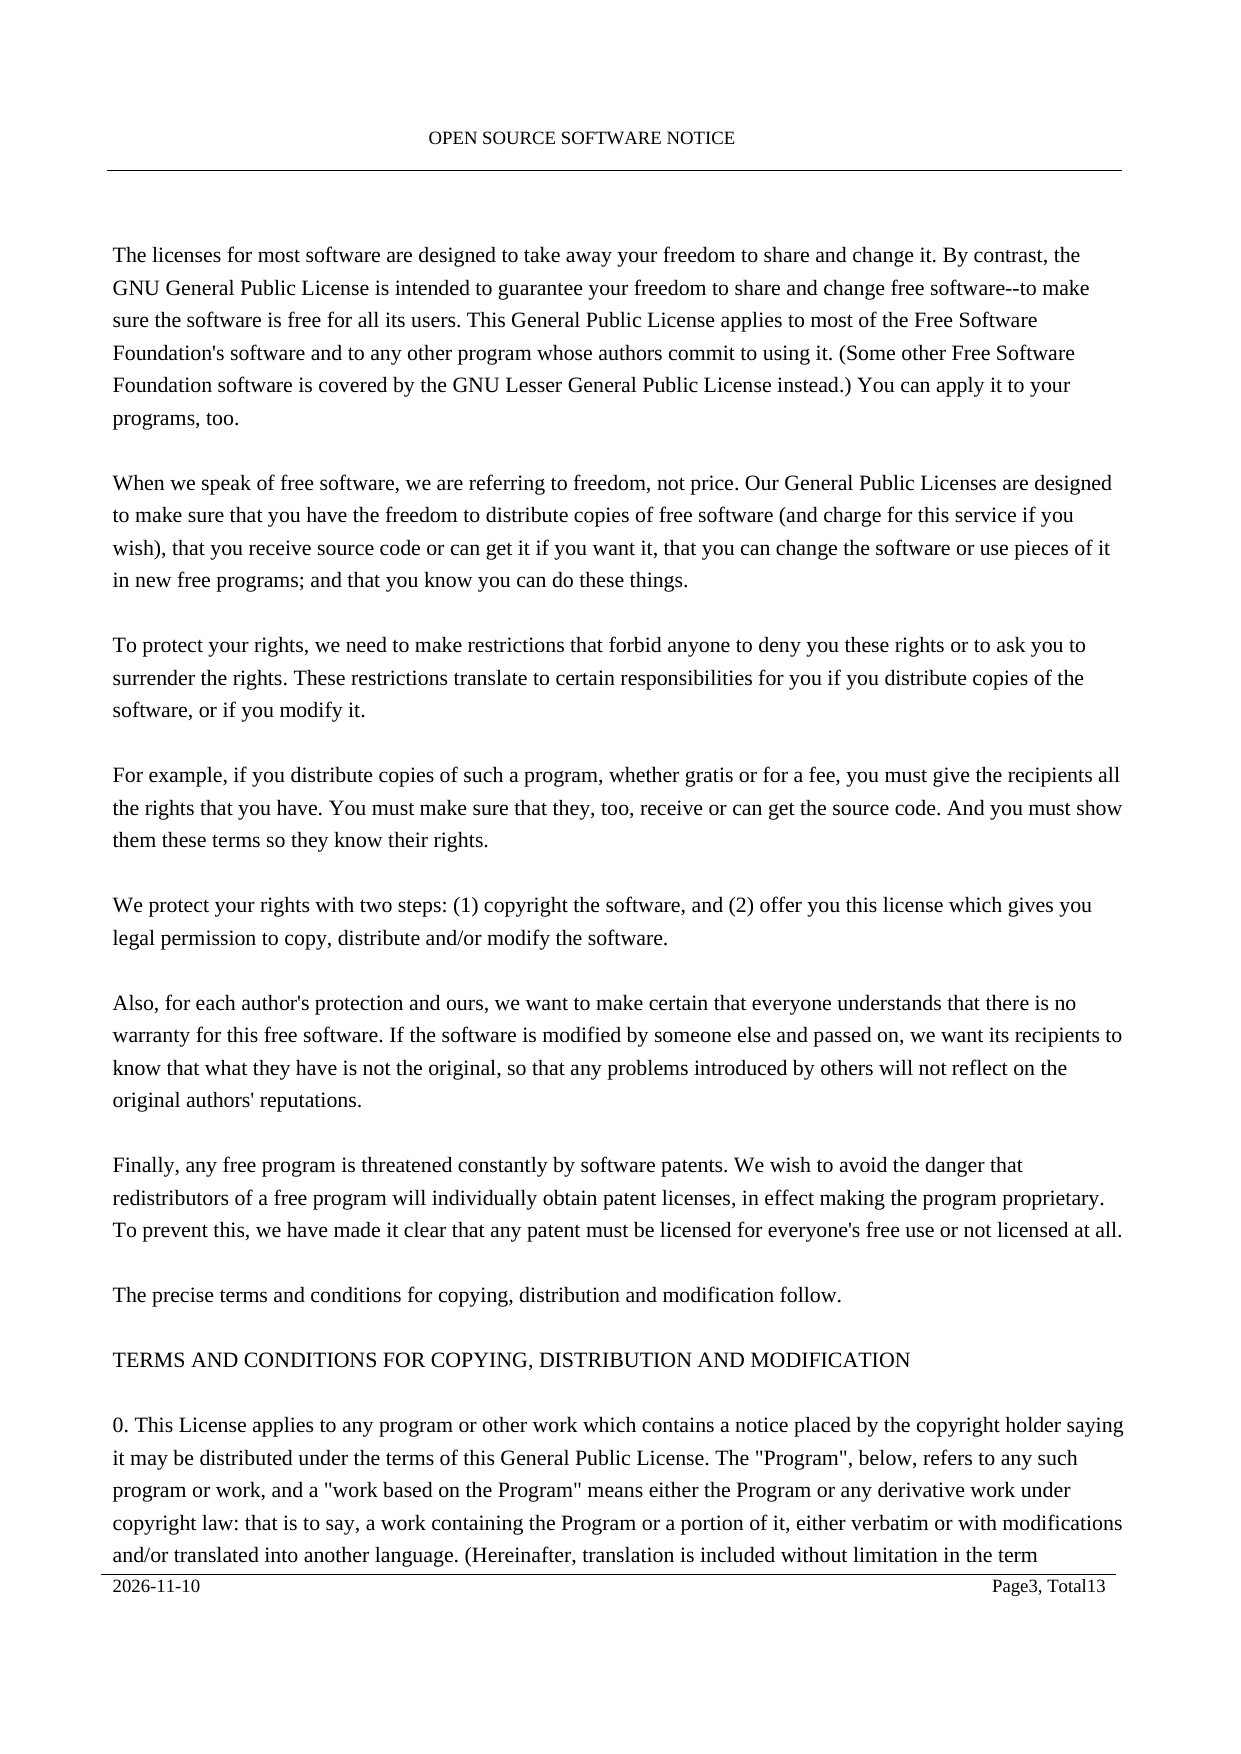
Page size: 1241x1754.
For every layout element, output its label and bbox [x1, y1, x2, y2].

text [112, 206, 1128, 1571]
